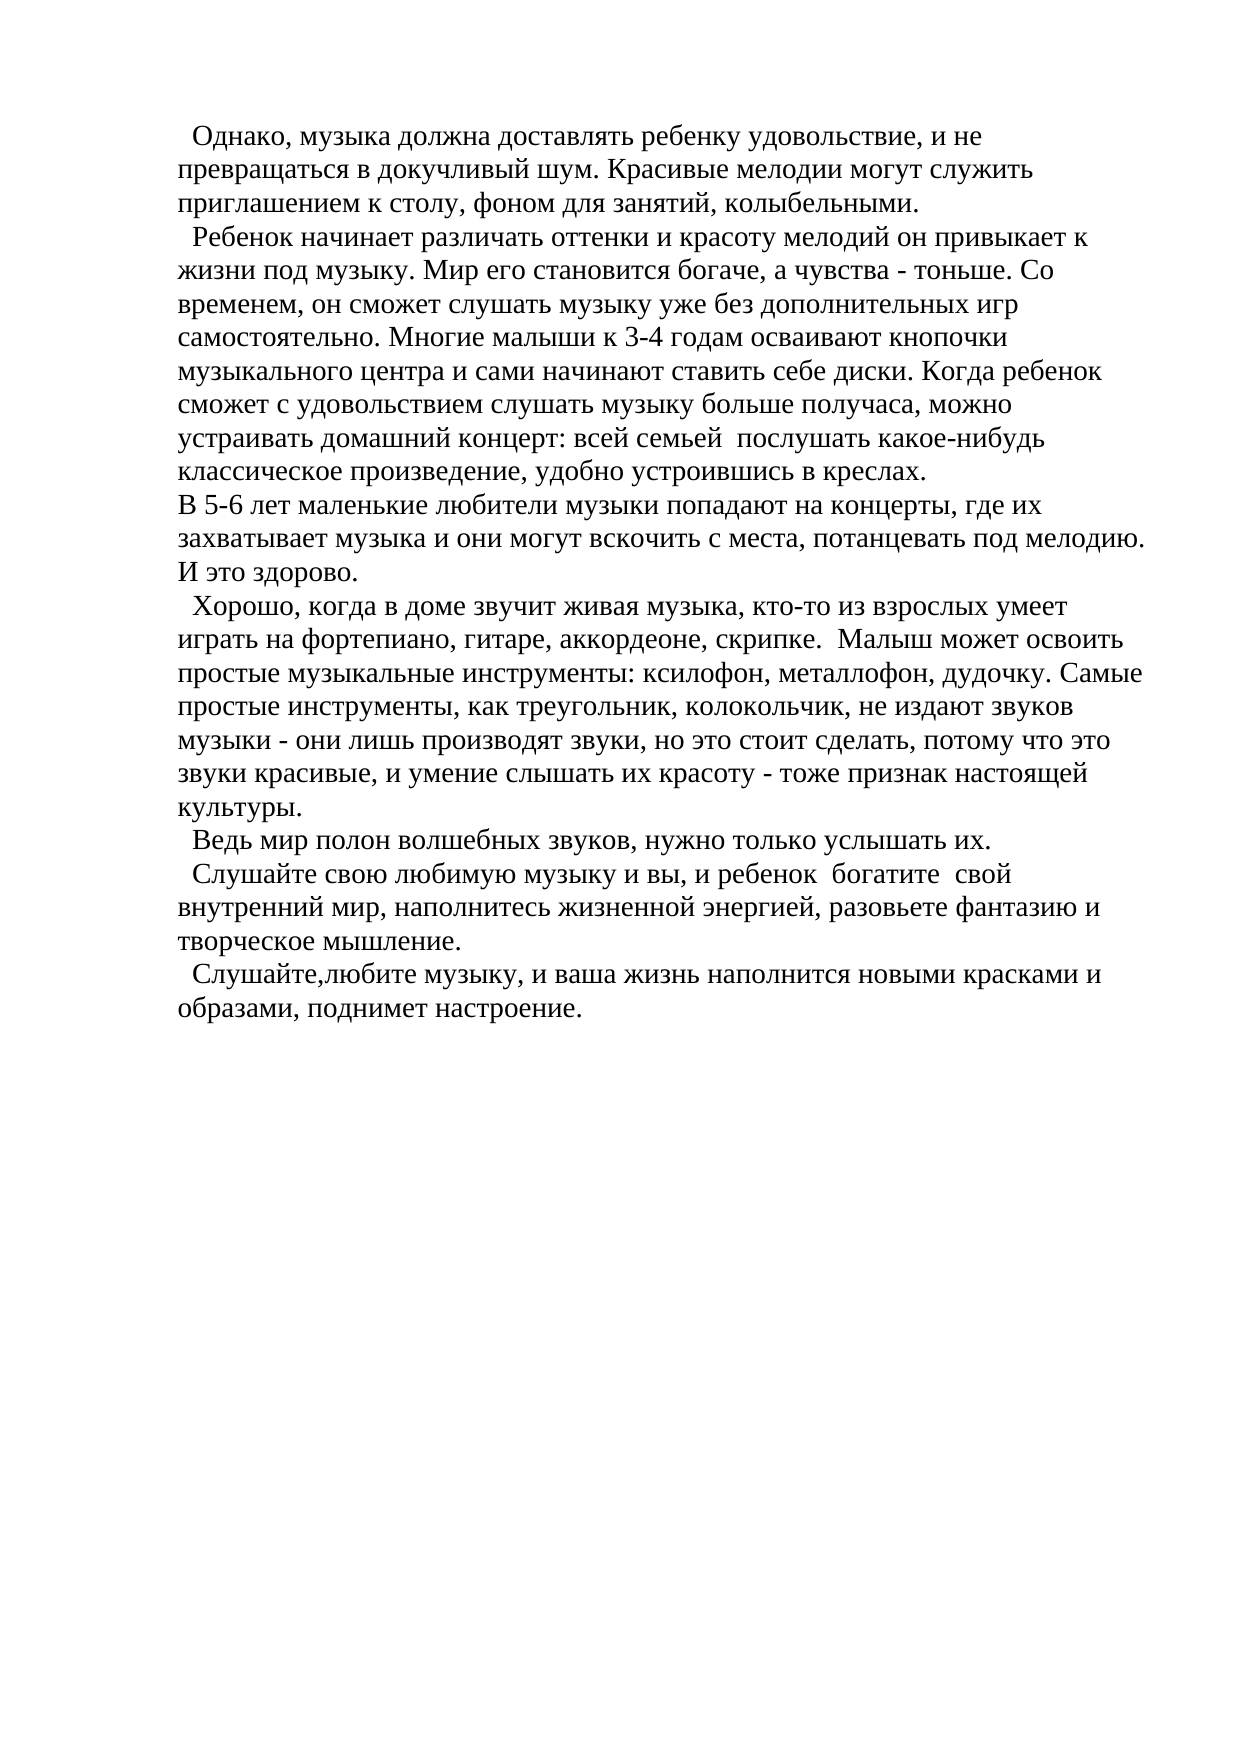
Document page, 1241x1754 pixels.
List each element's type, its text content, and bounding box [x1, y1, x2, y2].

text Ведь мир полон волшебных звуков, нужно только услышать их. [177, 822, 1152, 856]
text В 5-6 лет маленькие любители музыки попадают на концерты, где их захватывает музыка и они могут вскочить с места, потанцевать под мелодию. И это здорово. [177, 487, 1152, 588]
text Однако, музыка должна доставлять ребенку удовольствие, и не превращаться в докучливый шум. Красивые мелодии могут служить приглашением к столу, фоном для занятий, колыбельными. [177, 118, 1152, 219]
text Ребенок начинает различать оттенки и красоту мелодий он привыкает к жизни под музыку. Мир его становится богаче, а чувства - тоньше. Со временем, он сможет слушать музыку уже без дополнительных игр самостоятельно. Многие малыши к 3-4 годам осваивают кнопочки музыкального центра и сами начинают ставить себе диски. Когда ребенок сможет с удовольствием слушать музыку больше получаса, можно устраивать домашний концерт: всей семьей послушать какое-нибудь классическое произведение, удобно устроившись в креслах. [177, 219, 1152, 487]
text Хорошо, когда в доме звучит живая музыка, кто-то из взрослых умеет играть на фортепиано, гитаре, аккордеоне, скрипке. Малыш может освоить простые музыкальные инструменты: ксилофон, металлофон, дудочку. Самые простые инструменты, как треугольник, колокольчик, не издают звуков музыки - они лишь производят звуки, но это стоит сделать, потому что это звуки красивые, и умение слышать их красоту - тоже признак настоящей культуры. [177, 588, 1152, 822]
text Слушайте свою любимую музыку и вы, и ребенок богатите свой внутренний мир, наполнитесь жизненной энергией, разовьете фантазию и творческое мышление. [177, 856, 1152, 957]
text Слушайте,любите музыку, и ваша жизнь наполнится новыми красками и образами, поднимет настроение. [177, 957, 1152, 1024]
